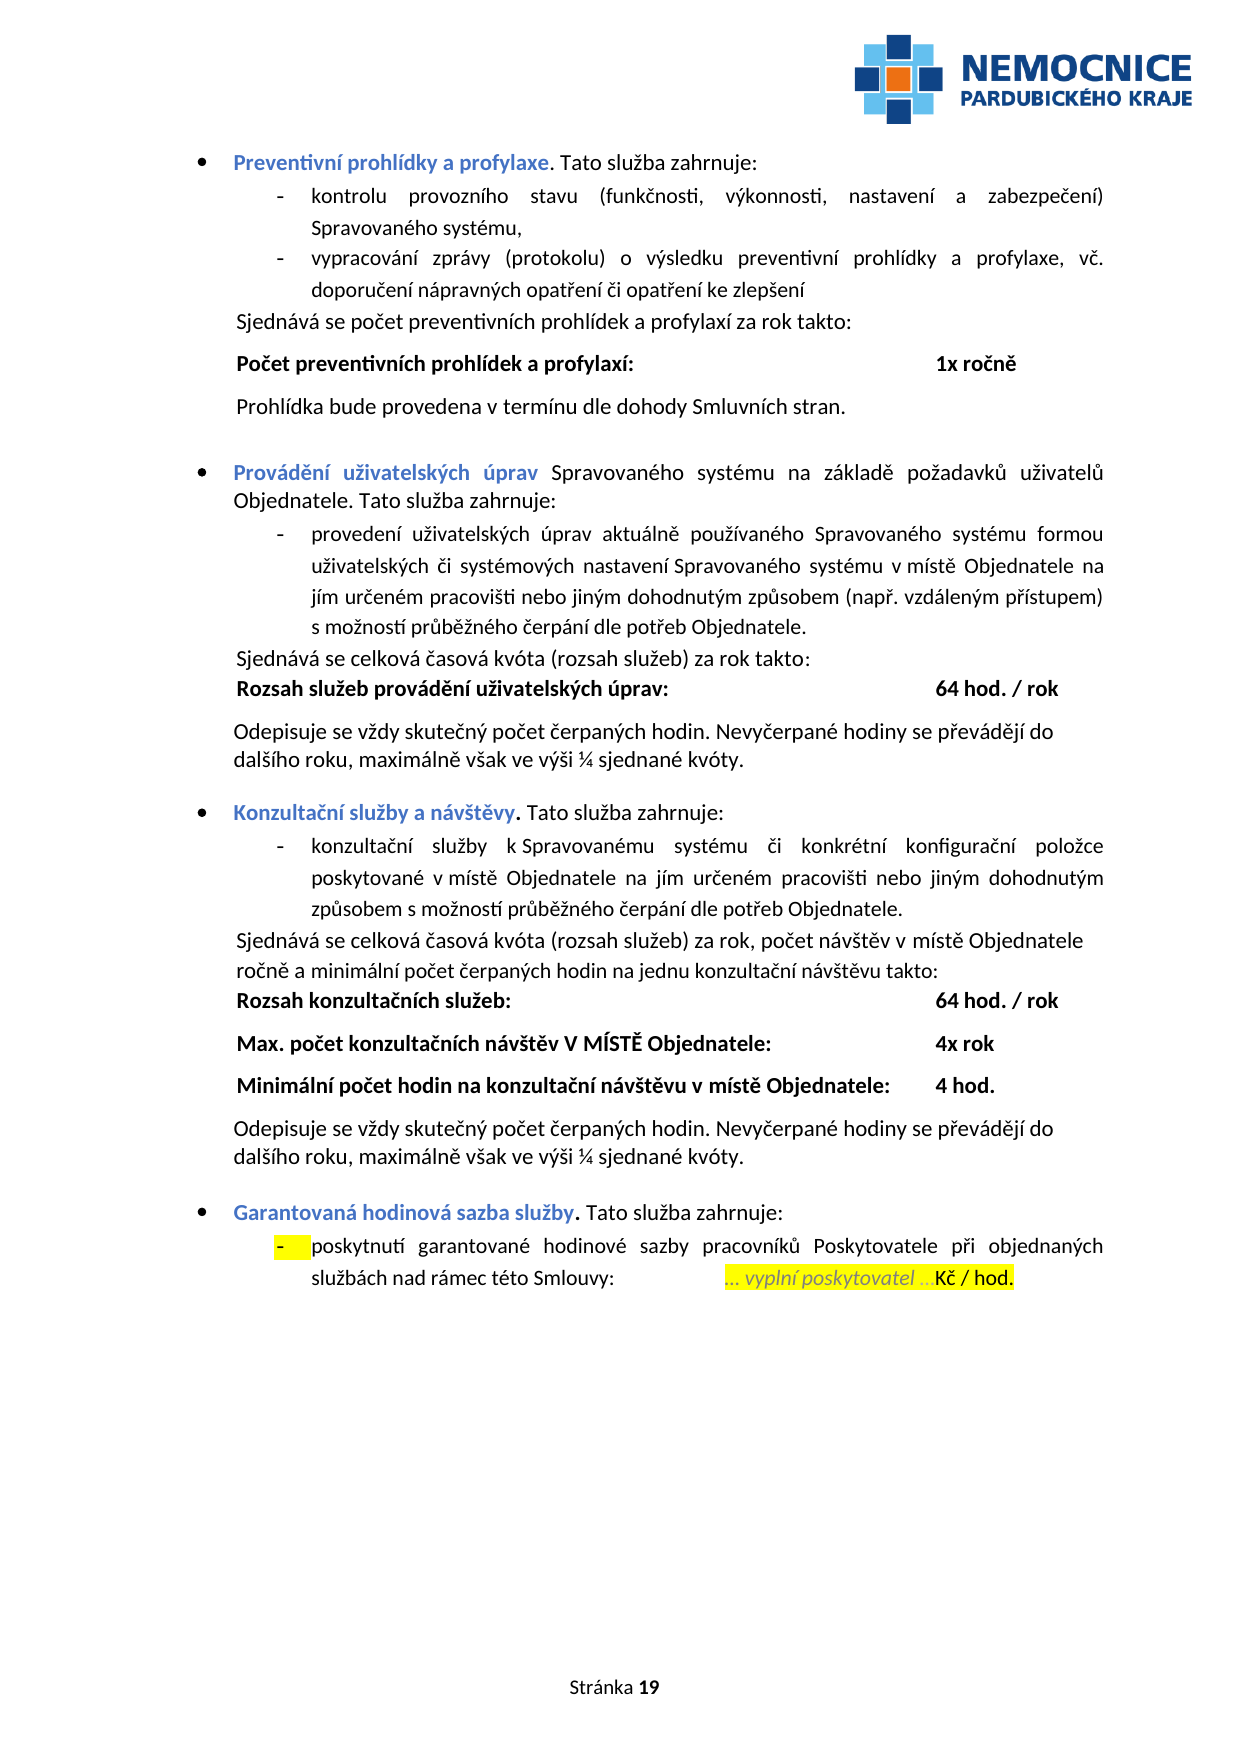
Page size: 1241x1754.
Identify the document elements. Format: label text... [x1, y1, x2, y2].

list konzultační služby k Spravovanému systému či konkrétní konfigurační položce poskytované v místě Objednatele na jím určeném pracovišti nebo jiným dohodnutým způsobem s možností průběžného čerpání dle potřeb Objednatele. [273, 833, 1104, 922]
list Konzultační služby a návštěvy. Tato služba zahrnuje: [198, 798, 1104, 826]
list Garantovaná hodinová sazba služby. Tato služba zahrnuje: [198, 1198, 1104, 1226]
text Sjednává se počet preventivních prohlídek a profylaxí za rok takto: [236, 307, 1104, 335]
text Odepisuje se vždy skutečný počet čerpaných hodin. Nevyčerpané hodiny se převádějí do dalšího roku, maximálně však ve výši ¼ sjednané kvóty. [233, 717, 1104, 773]
picture [853, 33, 1192, 125]
text Odepisuje se vždy skutečný počet čerpaných hodin. Nevyčerpané hodiny se převádějí do dalšího roku, maximálně však ve výši ¼ sjednané kvóty. [233, 1114, 1104, 1170]
list poskytnutí garantované hodinové sazby pracovníků Poskytovatele při objednaných službách nad rámec této Smlouvy: … vyplní poskytovatel …Kč / hod. [273, 1232, 1104, 1290]
list vypracování zprávy (protokolu) o výsledku preventivní prohlídky a profylaxe, vč. doporučení nápravných opatření či opatření ke zlepšení [273, 244, 1104, 303]
text Rozsah služeb provádění uživatelských úprav: 64 hod. / rok [162, 674, 1104, 702]
text Sjednává se celková časová kvóta (rozsah služeb) za rok, počet návštěv v místě Objednatele ročně a minimální počet čerpaných hodin na jednu konzultační návštěvu takto: [236, 926, 1104, 984]
text Minimální počet hodin na konzultační návštěvu v místě Objednatele: 4 hod. [162, 1072, 1104, 1099]
list kontrolu provozního stavu (funkčnosti, výkonnosti, nastavení a zabezpečení) Spravovaného systému, [273, 182, 1104, 240]
text Max. počet konzultačních návštěv V MÍSTĚ Objednatele: 4x rok [162, 1029, 1104, 1057]
text Prohlídka bude provedena v termínu dle dohody Smluvních stran. [198, 392, 1104, 420]
list Provádění uživatelských úprav Spravovaného systému na základě požadavků uživatelů Objednatele. Tato služba zahrnuje: [198, 458, 1104, 514]
text Sjednává se celková časová kvóta (rozsah služeb) za rok takto: [236, 644, 1104, 672]
text Počet preventivních prohlídek a profylaxí: 1x ročně [162, 349, 1104, 377]
list provedení uživatelských úprav aktuálně používaného Spravovaného systému formou uživatelských či systémových nastavení Spravovaného systému v místě Objednatele na jím určeném pracovišti nebo jiným dohodnutým způsobem (např. vzdáleným přístupem) s možností průběžného čerpání dle potřeb Objednatele. [273, 520, 1104, 640]
list Preventivní prohlídky a profylaxe. Tato služba zahrnuje: [198, 148, 1104, 176]
text Rozsah konzultačních služeb: 64 hod. / rok [162, 986, 1104, 1014]
